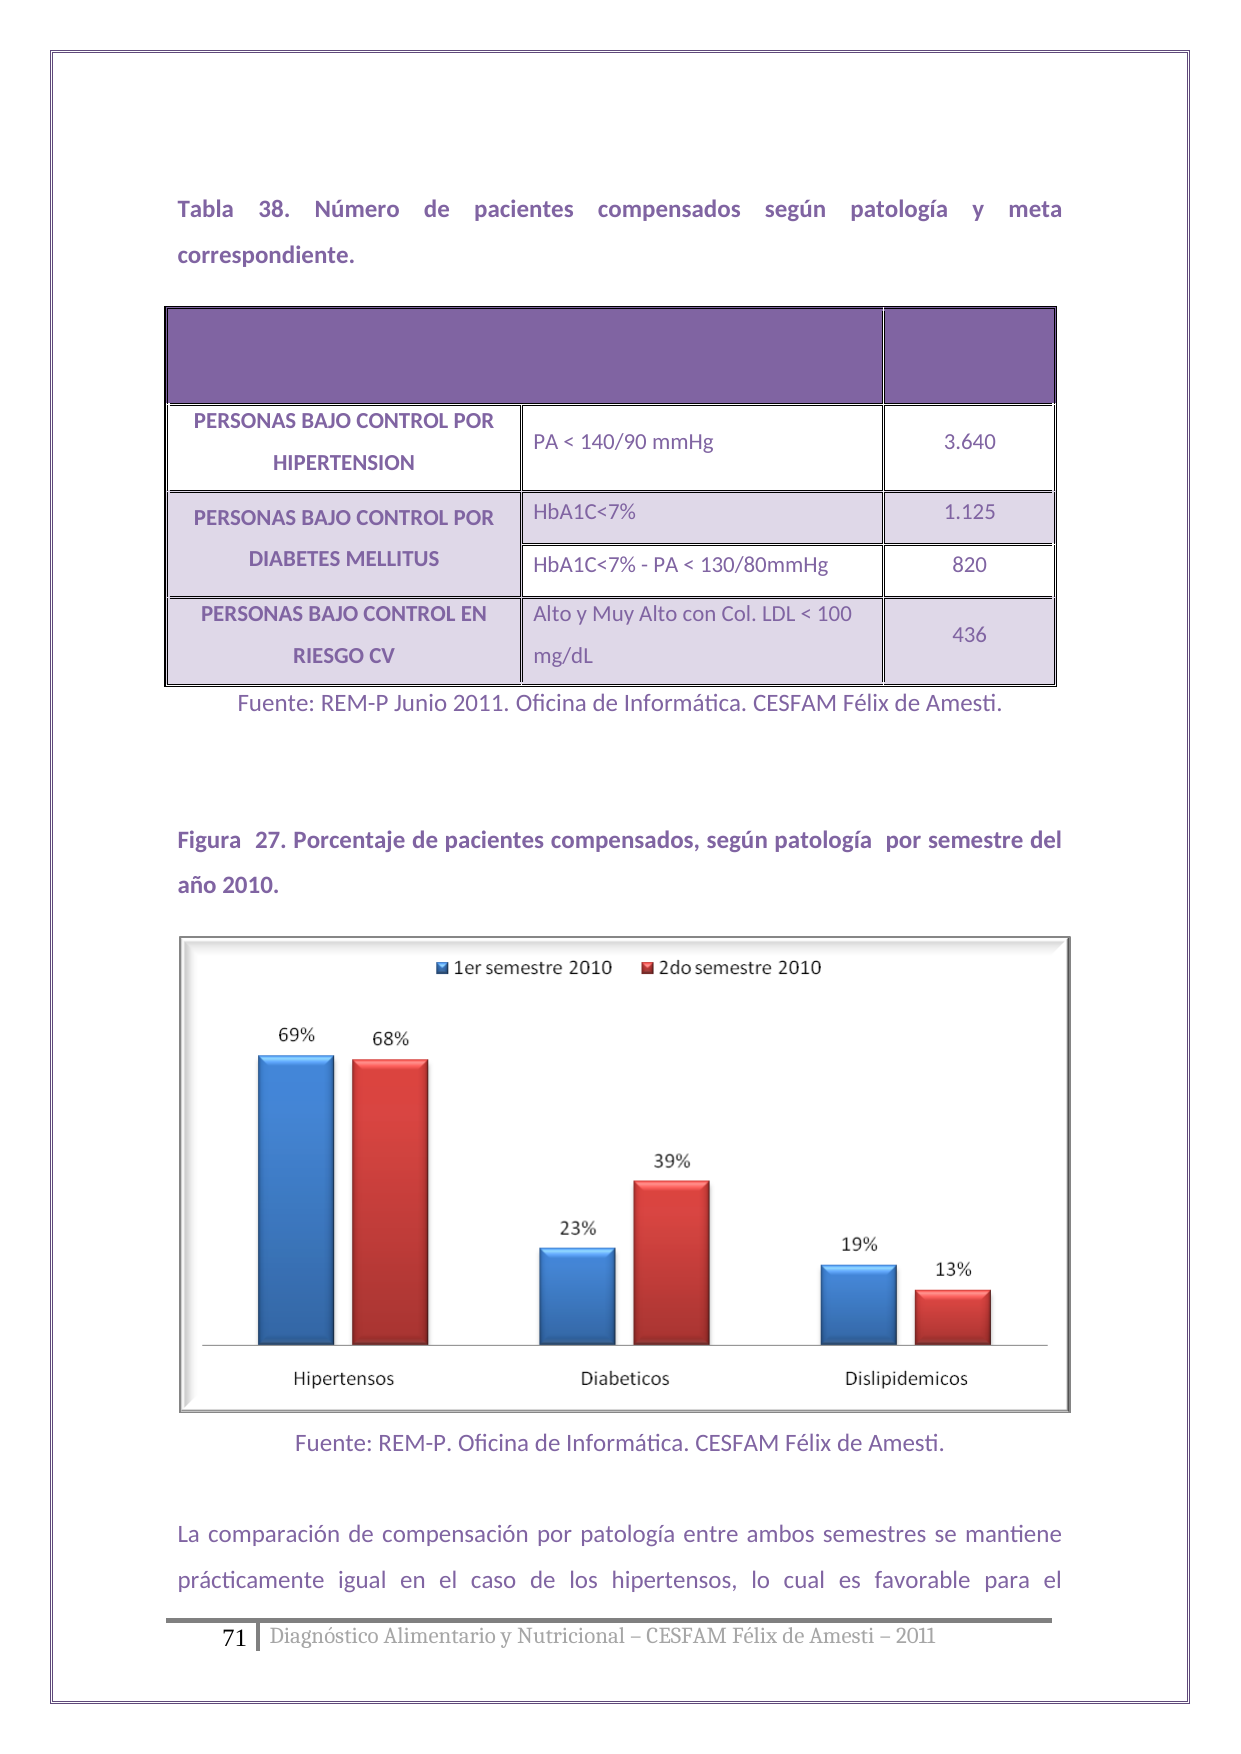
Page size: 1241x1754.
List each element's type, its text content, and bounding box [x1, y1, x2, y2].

table_cell 3.640 [884, 403, 1056, 490]
table_cell HbA1C<7% - PA < 130/80mmHg [523, 546, 882, 596]
table_cell Alto y Muy Alto con Col. LDL < 100 mg/dL [522, 599, 883, 684]
table_cell PERSONAS BAJO CONTROL EN RIESGO CV [166, 596, 522, 684]
text Fuente: REM-P. Oficina de Informática. CESFAM Félix de Amesti. [177, 1427, 1063, 1457]
table_cell 1.125 [884, 490, 1056, 543]
text Figura 27. Porcentaje de pacientes compensados, según patología por semestre del año 2010. [177, 824, 1063, 900]
table_cell PERSONAS BAJO CONTROL POR DIABETES MELLITUS [166, 490, 522, 596]
table_cell 820 [884, 543, 1056, 596]
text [177, 1518, 1063, 1594]
table_cell PA < 140/90 mmHg [523, 406, 882, 490]
table_cell 436 [884, 596, 1056, 684]
table_header CONCEPTO [168, 309, 883, 403]
picture [177, 936, 1072, 1413]
table_cell PERSONAS BAJO CONTROL POR HIPERTENSION [166, 403, 522, 490]
table_header TOTAL [884, 309, 1054, 403]
text Tabla 38. Número de pacientes compensados según patología y meta correspondiente. [177, 193, 1063, 270]
table_cell HbA1C<7% [523, 493, 882, 543]
text Fuente: REM-P Junio 2011. Oficina de Informática. CESFAM Félix de Amesti. [177, 687, 1063, 717]
